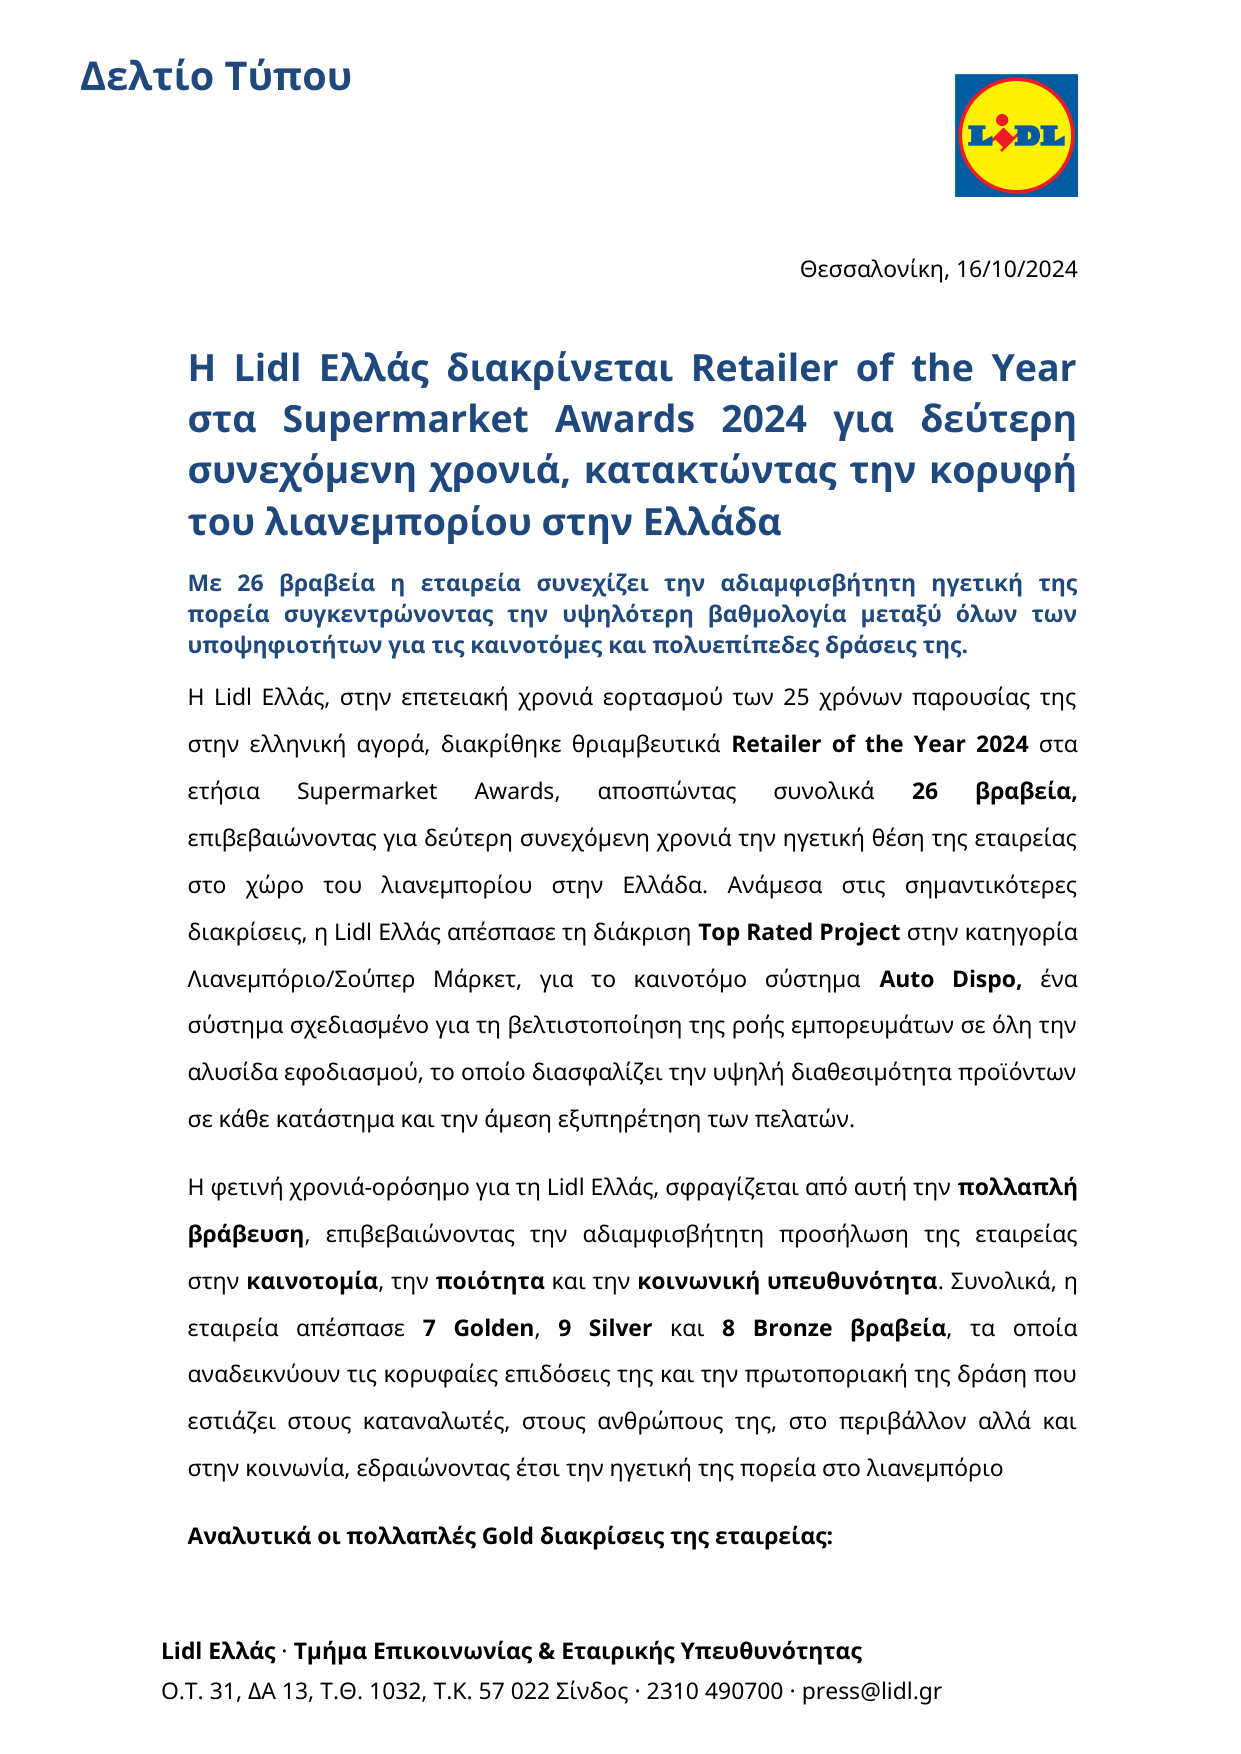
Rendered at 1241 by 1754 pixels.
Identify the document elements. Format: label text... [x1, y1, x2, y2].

text Η Lidl Ελλάς διακρίνεται Retailer of the Year στα Supermarket Awards 2024 για δεύτερη συνεχόμενη χρονιά, κατακτώντας την κορυφή του λιανεμπορίου στην Ελλάδα [187, 342, 1078, 546]
picture [954, 73, 1078, 198]
text Θεσσαλονίκη, 16/10/2024 [187, 253, 1078, 284]
text Αναλυτικά οι πολλαπλές Gold διακρίσεις της εταιρείας: [187, 1520, 1078, 1551]
text Η φετινή χρονιά-ορόσημο για τη Lidl Ελλάς, σφραγίζεται από αυτή την πολλαπλή βράβευση, επιβεβαιώνοντας την αδιαμφισβήτητη προσήλωση της εταιρείας στην καινοτομία, την ποιότητα και την κοινωνική υπευθυνότητα. Συνολικά, η εταιρεία απέσπασε 7 Golden, 9 Silver και 8 Bronze βραβεία, τα οποία αναδεικνύουν τις κορυφαίες επιδόσεις της και την πρωτοποριακή της δράση που εστιάζει στους καταναλωτές, στους ανθρώπους της, στο περιβάλλον αλλά και στην κοινωνία, εδραιώνοντας έτσι την ηγετική της πορεία στο λιανεμπόριο [187, 1171, 1078, 1483]
text Η Lidl Ελλάς, στην επετειακή χρονιά εορτασμού των 25 χρόνων παρουσίας της στην ελληνική αγορά, διακρίθηκε θριαμβευτικά Retailer of the Υear 2024 στα ετήσια Supermarket Awards, αποσπώντας συνολικά 26 βραβεία, επιβεβαιώνοντας για δεύτερη συνεχόμενη χρονιά την ηγετική θέση της εταιρείας στο χώρο του λιανεμπορίου στην Ελλάδα. Ανάμεσα στις σημαντικότερες διακρίσεις, η Lidl Ελλάς απέσπασε τη διάκριση Top Rated Project στην κατηγορία Λιανεμπόριο/Σούπερ Μάρκετ, για το καινοτόμο σύστημα Auto Dispo, ένα σύστημα σχεδιασμένο για τη βελτιστοποίηση της ροής εμπορευμάτων σε όλη την αλυσίδα εφοδιασμού, το οποίο διασφαλίζει την υψηλή διαθεσιμότητα προϊόντων σε κάθε κατάστημα και την άμεση εξυπηρέτηση των πελατών. [187, 681, 1078, 1134]
text Με 26 βραβεία η εταιρεία συνεχίζει την αδιαμφισβήτητη ηγετική της πορεία συγκεντρώνοντας την υψηλότερη βαθμολογία μεταξύ όλων των υποψηφιοτήτων για τις καινοτόμες και πολυεπίπεδες δράσεις της. [187, 567, 1078, 660]
